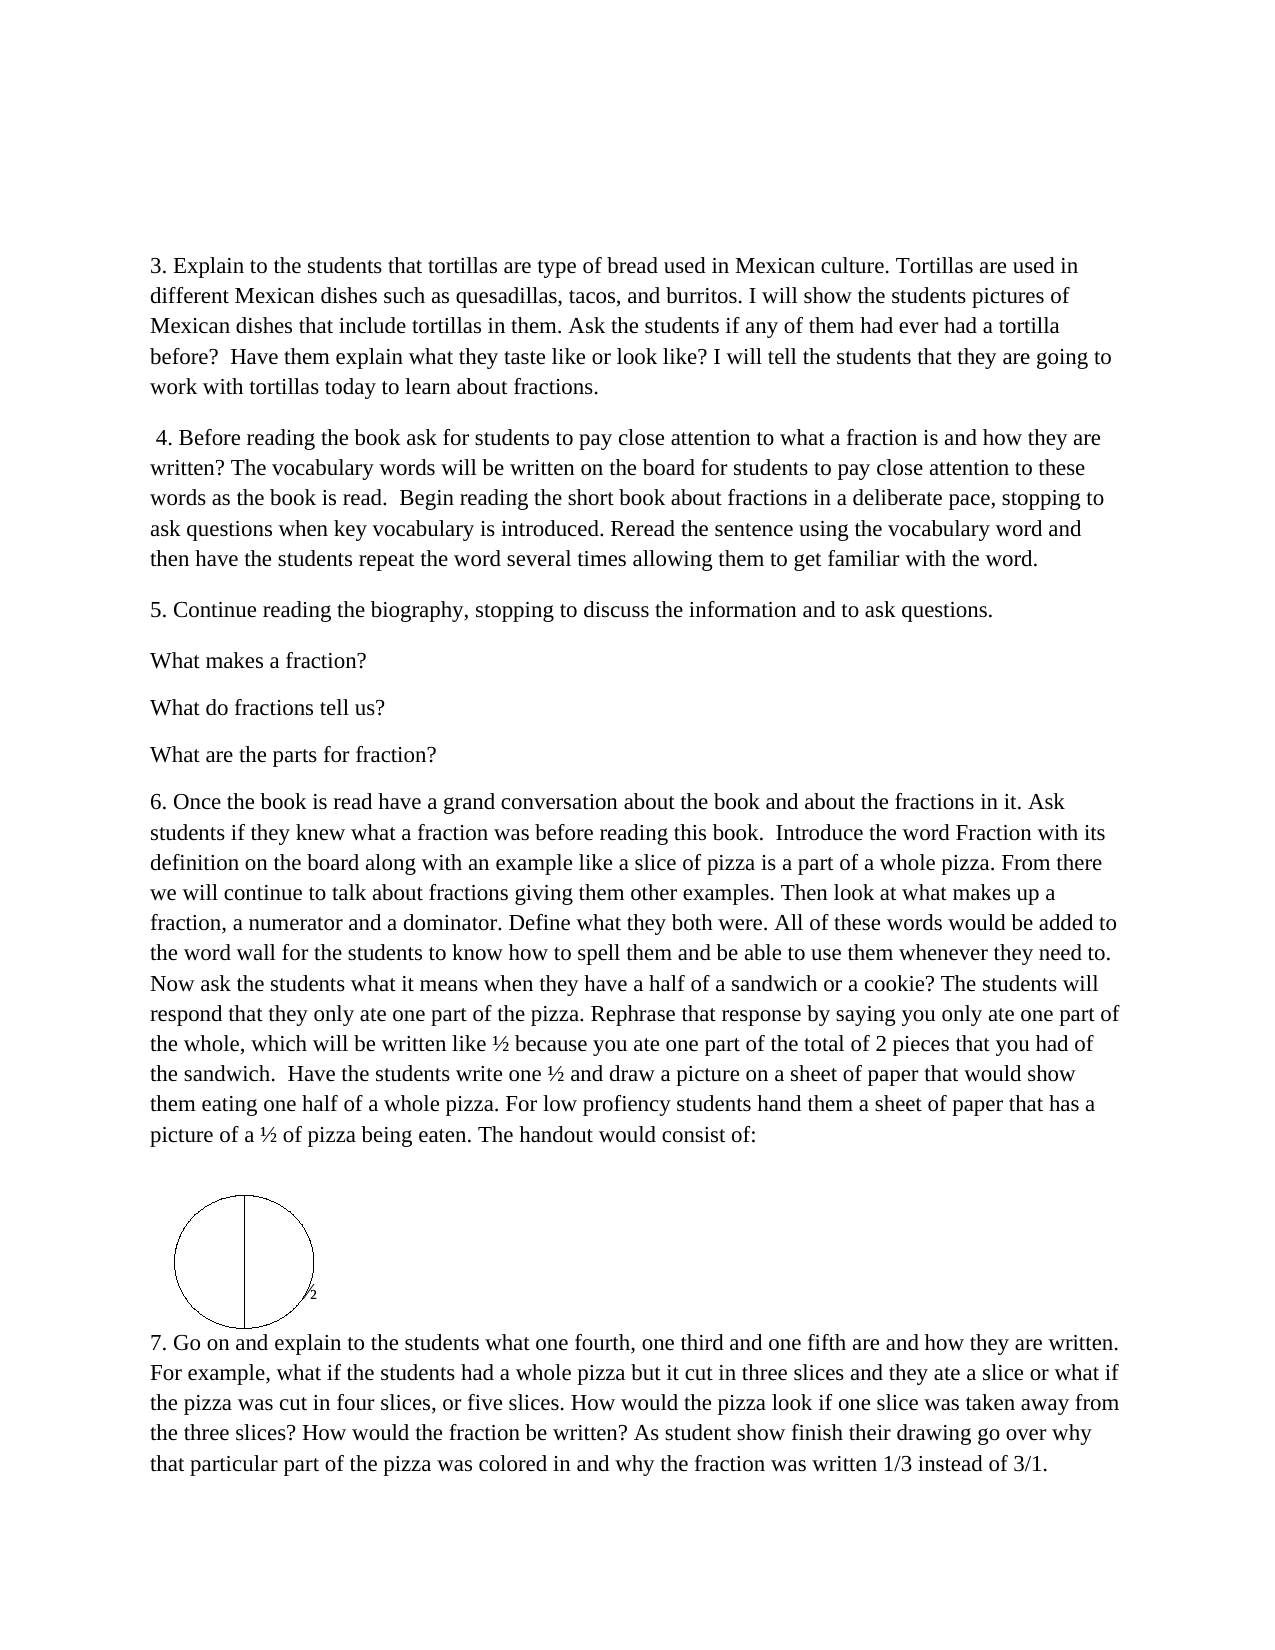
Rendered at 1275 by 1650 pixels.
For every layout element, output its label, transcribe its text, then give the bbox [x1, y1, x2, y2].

text ½ [299, 1278, 1125, 1304]
text 5. Continue reading the biography, stopping to discuss the information and to ask questions. [150, 596, 1125, 622]
text What are the parts for fraction? [150, 741, 1125, 768]
text 4. Before reading the book ask for students to pay close attention to what a fraction is and how they are written? The vocabulary words will be written on the board for students to pay close attention to these words as the book is read. Begin reading the short book about fractions in a deliberate pace, stopping to ask questions when key vocabulary is introduced. Reread the sentence using the vocabulary word and then have the students repeat the word several times allowing them to get familiar with the word. [150, 424, 1125, 571]
text What do fractions tell us? [150, 694, 1125, 720]
text 7. Go on and explain to the students what one fourth, one third and one fifth are and how they are written. For example, what if the students had a whole pizza but it cut in three slices and they ate a slice or what if the pizza was cut in four slices, or five slices. How would the pizza look if one slice was taken away from the three slices? How would the fraction be written? As student show finish their drawing go over why that particular part of the pizza was colored in and why the fraction was written 1/3 instead of 3/1. [150, 1329, 1125, 1476]
text 3. Explain to the students that tortillas are type of bread used in Mexican culture. Tortillas are used in different Mexican dishes such as quesadillas, tacos, and burritos. I will show the students pictures of Mexican dishes that include tortillas in them. Ask the students if any of them had ever had a tortilla before? Have them explain what they taste like or look like? I will tell the students that they are going to work with tortillas today to learn about fractions. [150, 252, 1125, 399]
text 6. Once the book is read have a grand conversation about the book and about the fractions in it. Ask students if they knew what a fraction was before reading this book. Introduce the word Fraction with its definition on the board along with an example like a slice of pizza is a part of a whole pizza. From there we will continue to talk about fractions giving them other examples. Then look at what makes up a fraction, a numerator and a dominator. Define what they both were. All of these words would be added to the word wall for the students to know how to spell them and be able to use them whenever they need to. Now ask the students what it means when they have a half of a sandwich or a cookie? The students will respond that they only ate one part of the pizza. Rephrase that response by saying you only ate one part of the whole, which will be written like ½ because you ate one part of the total of 2 pieces that you had of the sandwich. Have the students write one ½ and draw a picture on a sheet of paper that would show them eating one half of a whole pizza. For low profiency students hand them a sheet of paper that has a picture of a ½ of pizza being eaten. The handout would consist of: [150, 788, 1125, 1147]
text What makes a fraction? [150, 647, 1125, 673]
text ½ [150, 1278, 189, 1304]
